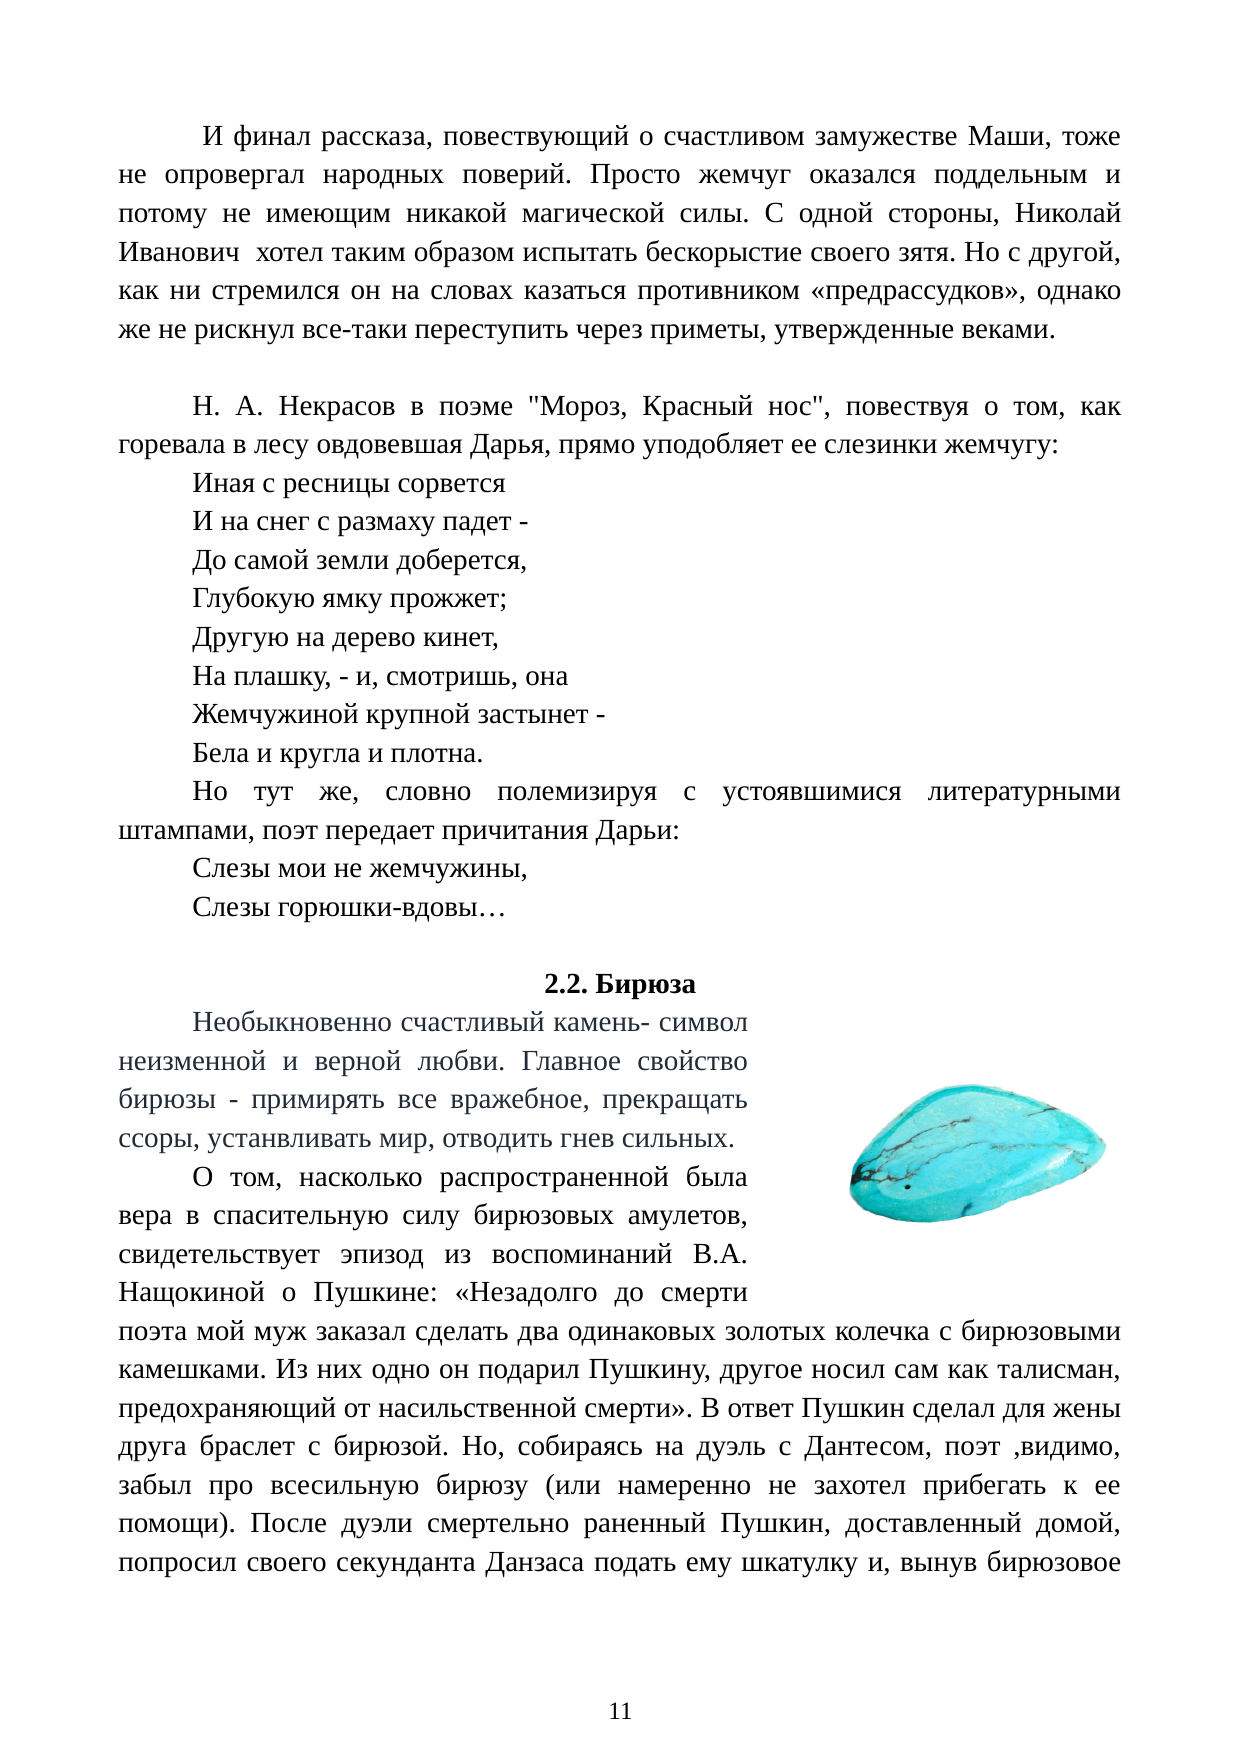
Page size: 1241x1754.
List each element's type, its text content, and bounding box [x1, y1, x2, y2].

text И на снег с размаху падет - [118, 503, 1122, 537]
text Н. А. Некрасов в поэме "Мороз, Красный нос", повествуя о том, как горевала в лесу овдовевшая Дарья, прямо уподобляет ее слезинки жемчугу: [118, 388, 1122, 460]
text Другую на дерево кинет, [118, 619, 1122, 653]
text Слезы мои не жемчужины, [118, 850, 1122, 884]
text Но тут же, словно полемизируя с устоявшимися литературными штампами, поэт передает причитания Дарьи: [118, 773, 1122, 845]
text Бела и кругла и плотна. [118, 735, 1122, 768]
text На плашку, - и, смотришь, она [118, 658, 1122, 691]
text Иная с ресницы сорвется [118, 465, 1122, 498]
text Жемчужиной крупной застынет - [118, 696, 1122, 730]
text 2.2. Бирюза [118, 966, 1122, 999]
text До самой земли доберется, [118, 542, 1122, 576]
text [118, 1159, 1122, 1578]
text Глубокую ямку прожжет; [118, 581, 1122, 614]
text Необыкновенно счастливый камень- символ неизменной и верной любви. Главное свойство бирюзы - примирять все вражебное, прекращать ссоры, устанвливать мир, отводить гнев сильных. [118, 1004, 1122, 1154]
picture [767, 1029, 1171, 1304]
text И финал рассказа, повествующий о счастливом замужестве Маши, тоже не опровергал народных поверий. Просто жемчуг оказался поддельным и потому не имеющим никакой магической силы. С одной стороны, Николай Иванович хотел таким образом испытать бескорыстие своего зятя. Но с другой, как ни стремился он на словах казаться противником «предрассудков», однако же не рискнул все-таки переступить через приметы, утвержденные веками. [118, 118, 1122, 344]
text Слезы горюшки-вдовы… [118, 889, 1122, 922]
